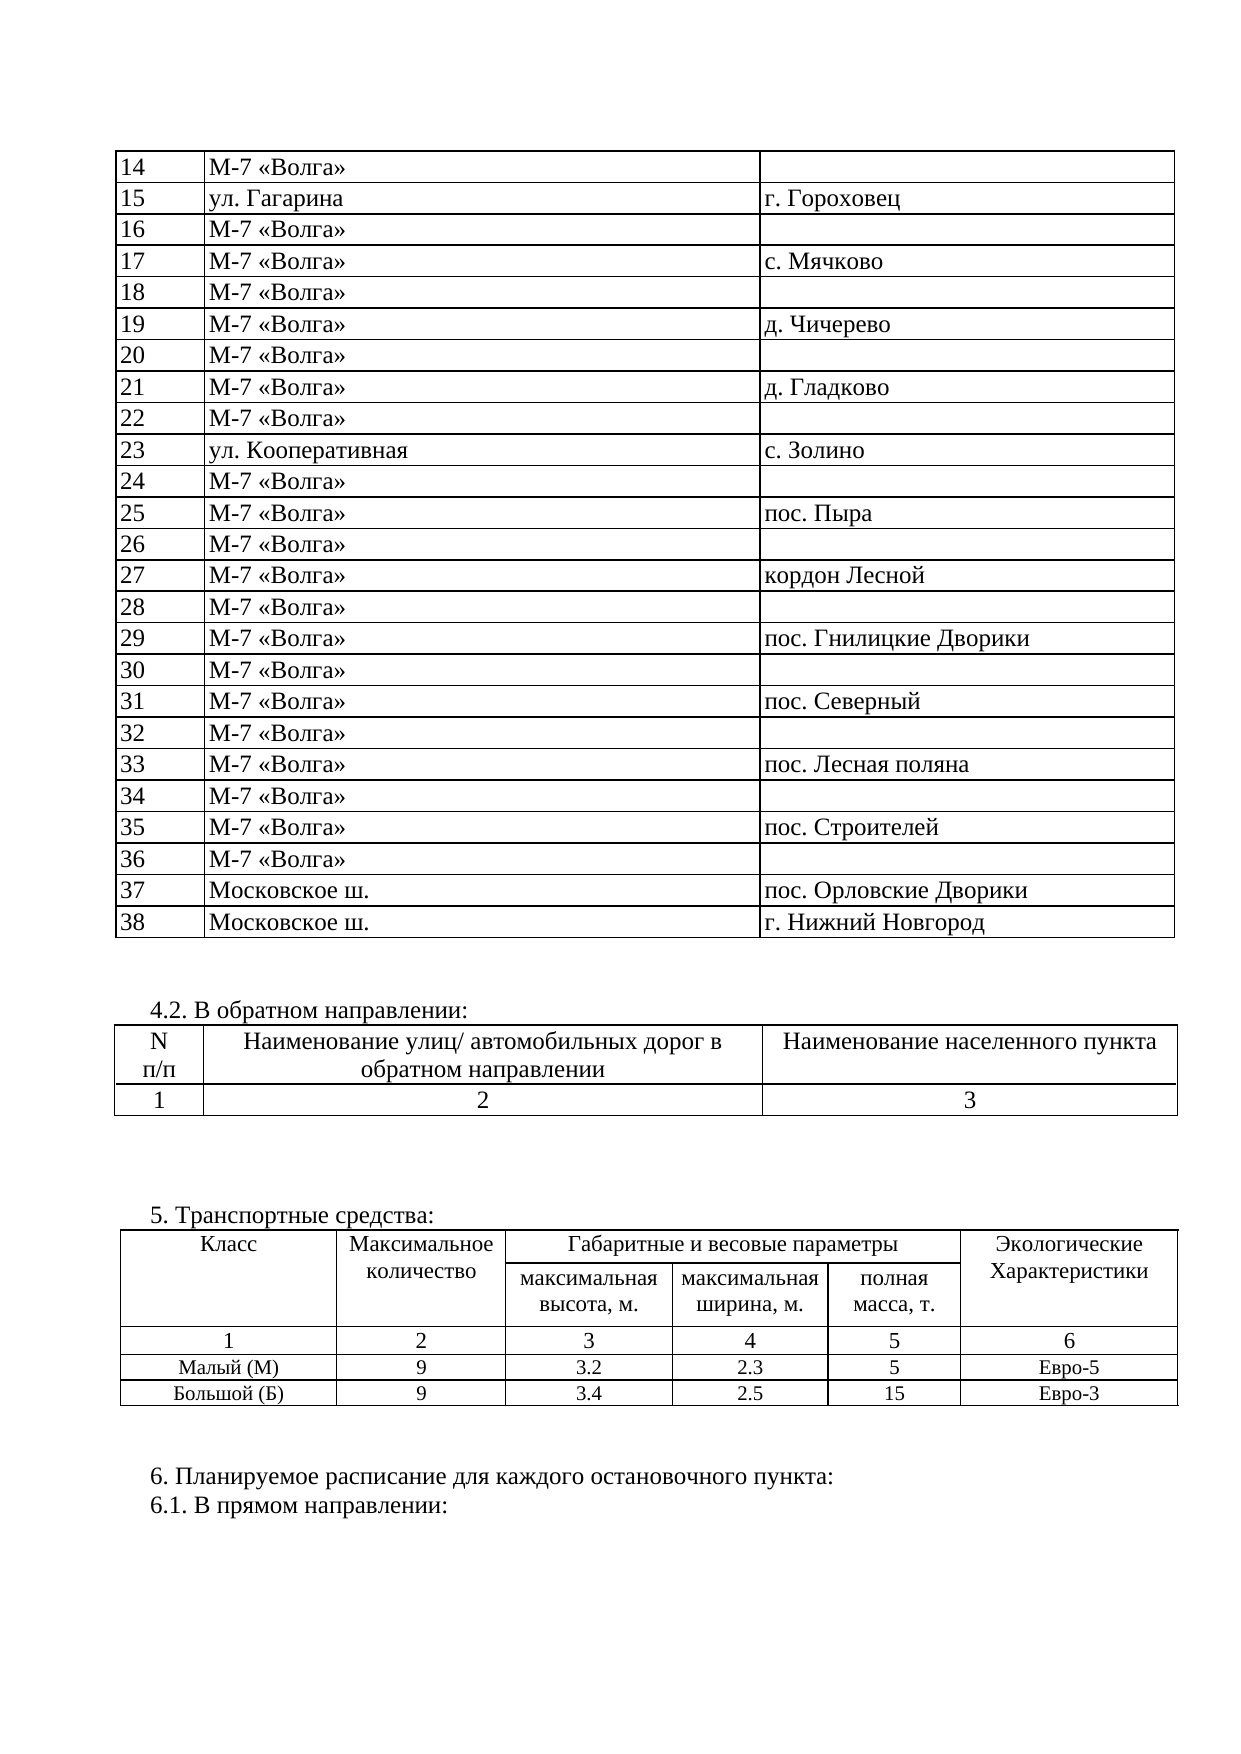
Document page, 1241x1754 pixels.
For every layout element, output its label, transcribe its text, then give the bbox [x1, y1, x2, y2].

table_cell 26 [117, 529, 204, 559]
table_cell г. Нижний Новгород [761, 907, 1174, 936]
table_header Максимальное количество [337, 1231, 505, 1326]
table_cell 2.3 [673, 1355, 827, 1379]
table_cell 3 [506, 1327, 672, 1353]
table_cell с. Мячково [761, 246, 1174, 276]
table_cell 32 [117, 718, 204, 748]
table_cell М-7 «Волга» [205, 561, 759, 590]
table_cell М-7 «Волга» [205, 686, 759, 716]
table_cell [761, 403, 1174, 433]
table_header Наименование улиц/ автомобильных дорог в обратном направлении [204, 1026, 762, 1083]
table_cell 21 [117, 372, 204, 402]
table_cell 38 [117, 907, 204, 936]
table_header Экологические Характеристики [961, 1231, 1177, 1326]
table_header Габаритные и весовые параметры [506, 1231, 960, 1262]
table_cell М-7 «Волга» [205, 372, 759, 402]
table_cell 15 [829, 1381, 960, 1405]
table_cell М-7 «Волга» [205, 623, 759, 653]
table_cell 28 [117, 592, 204, 622]
table_cell 20 [117, 340, 204, 370]
table_cell М-7 «Волга» [205, 812, 759, 842]
table_cell Московское ш. [205, 875, 759, 905]
table_cell 27 [117, 561, 204, 590]
table_cell [761, 277, 1174, 307]
table_cell пос. Строителей [761, 812, 1174, 842]
table_cell 22 [117, 403, 204, 433]
table_cell М-7 «Волга» [205, 718, 759, 748]
text 4.2. В обратном направлении: [150, 996, 1090, 1024]
text 5. Транспортные средства: [150, 1200, 1090, 1229]
table_cell [761, 466, 1174, 496]
table_cell с. Золино [761, 435, 1174, 464]
table_cell Московское ш. [205, 907, 759, 936]
table_cell [761, 215, 1174, 244]
table_cell 23 [117, 435, 204, 464]
table_cell пос. Пыра [761, 498, 1174, 527]
table_cell 16 [117, 215, 204, 244]
table_cell 3.4 [506, 1381, 672, 1405]
table_cell М-7 «Волга» [205, 781, 759, 811]
table_cell ул. Кооперативная [205, 435, 759, 464]
table_cell М-7 «Волга» [205, 529, 759, 559]
text 6.1. В прямом направлении: [150, 1490, 1090, 1519]
table_cell М-7 «Волга» [205, 844, 759, 873]
table_cell [761, 718, 1174, 748]
table_cell 2.5 [673, 1381, 827, 1405]
table_cell ул. Гагарина [205, 183, 759, 213]
table_cell 2 [204, 1085, 762, 1115]
table_cell 6 [961, 1327, 1177, 1353]
table_cell 30 [117, 655, 204, 685]
table_cell пос. Лесная поляна [761, 749, 1174, 779]
table_cell 1 [121, 1327, 336, 1353]
table_cell М-7 «Волга» [205, 340, 759, 370]
table_cell пос. Северный [761, 686, 1174, 716]
table_cell 24 [117, 466, 204, 496]
table_cell М-7 «Волга» [205, 749, 759, 779]
table_cell д. Гладково [761, 372, 1174, 402]
table_cell М-7 «Волга» [205, 498, 759, 527]
table_cell 9 [337, 1381, 505, 1405]
table_cell [761, 592, 1174, 622]
table_cell пос. Гнилицкие Дворики [761, 623, 1174, 653]
table_cell М-7 «Волга» [205, 277, 759, 307]
table_cell 5 [829, 1355, 960, 1379]
table_cell [761, 529, 1174, 559]
table_cell 29 [117, 623, 204, 653]
table_cell максимальная высота, м. [506, 1264, 672, 1326]
table_cell 3.2 [506, 1355, 672, 1379]
table_cell Малый (М) [121, 1355, 336, 1379]
table_header Класс [121, 1231, 336, 1326]
table_cell 18 [117, 277, 204, 307]
table_cell 37 [117, 875, 204, 905]
table_cell д. Чичерево [761, 309, 1174, 339]
table_cell 5 [829, 1327, 960, 1353]
table_cell М-7 «Волга» [205, 152, 759, 181]
table_cell 17 [117, 246, 204, 276]
table_cell 1 [115, 1084, 203, 1115]
table_cell М-7 «Волга» [205, 246, 759, 276]
text 6. Планируемое расписание для каждого остановочного пункта: [150, 1461, 1090, 1490]
table_cell М-7 «Волга» [205, 403, 759, 433]
table_header N п/п [115, 1026, 203, 1083]
table_cell 34 [117, 781, 204, 811]
table_cell М-7 «Волга» [205, 655, 759, 685]
table_cell 31 [117, 686, 204, 716]
table_cell 36 [117, 844, 204, 873]
table_cell М-7 «Волга» [205, 592, 759, 622]
table_cell М-7 «Волга» [205, 215, 759, 244]
table_cell кордон Лесной [761, 561, 1174, 590]
table_cell 35 [117, 812, 204, 842]
table_cell [761, 844, 1174, 873]
table_cell 4 [673, 1327, 827, 1353]
table_header Наименование населенного пункта [763, 1026, 1177, 1083]
table_cell полная масса, т. [829, 1264, 960, 1326]
table_cell [761, 152, 1174, 181]
table_cell М-7 «Волга» [205, 309, 759, 339]
table_cell 9 [337, 1355, 505, 1379]
table_cell 14 [117, 152, 204, 181]
table_cell 2 [337, 1327, 505, 1353]
table_cell Евро-5 [961, 1355, 1177, 1379]
table_cell 25 [117, 498, 204, 527]
table_cell 19 [117, 309, 204, 339]
table_cell Большой (Б) [121, 1381, 336, 1405]
table_cell [761, 781, 1174, 811]
table_cell г. Гороховец [761, 183, 1174, 213]
table_cell М-7 «Волга» [205, 466, 759, 496]
table_cell [761, 340, 1174, 370]
table_cell максимальная ширина, м. [673, 1264, 827, 1326]
table_cell [761, 655, 1174, 685]
table_cell 33 [117, 749, 204, 779]
table_cell Евро-3 [961, 1381, 1177, 1405]
table_cell пос. Орловские Дворики [761, 875, 1174, 905]
table_cell 3 [763, 1083, 1177, 1115]
table_cell 15 [117, 183, 204, 213]
